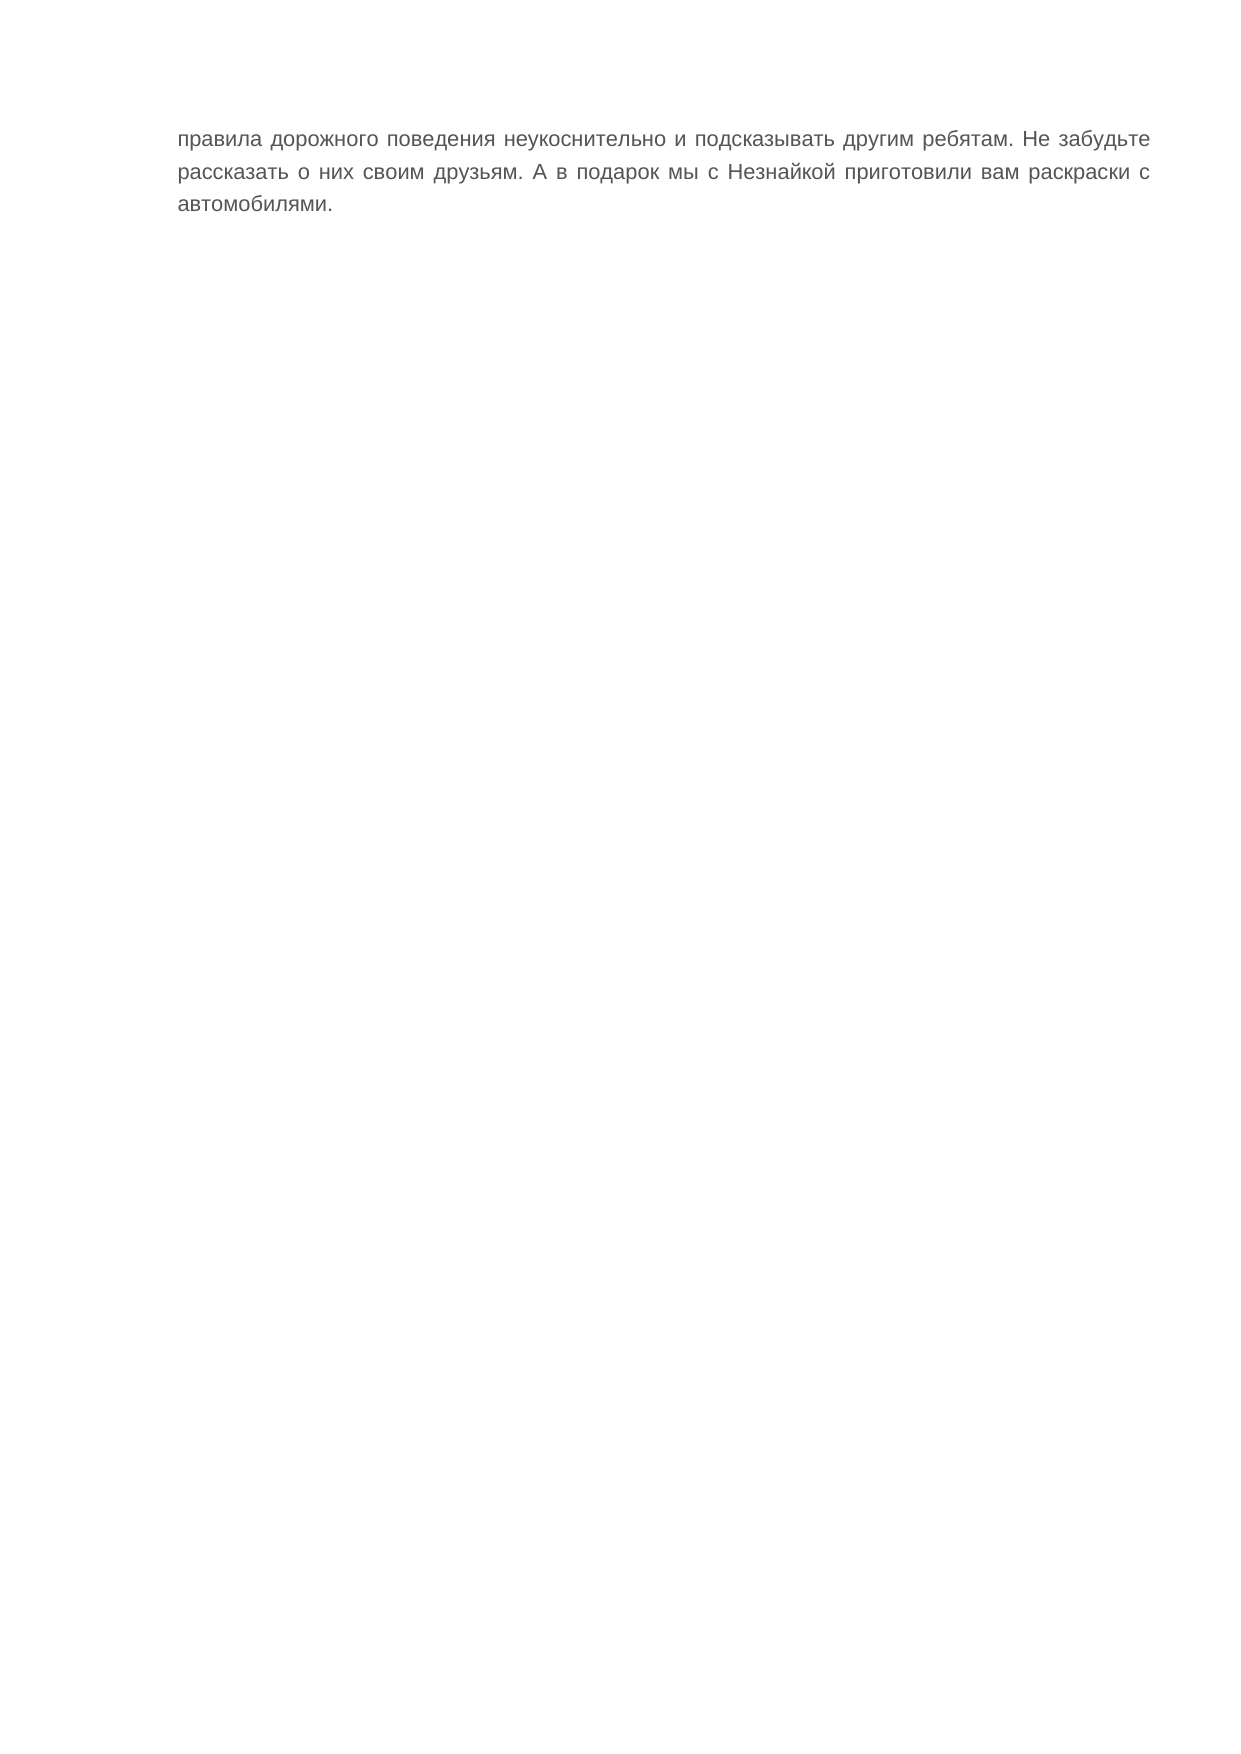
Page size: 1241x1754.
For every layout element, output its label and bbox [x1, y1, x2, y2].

text [177, 118, 1152, 217]
